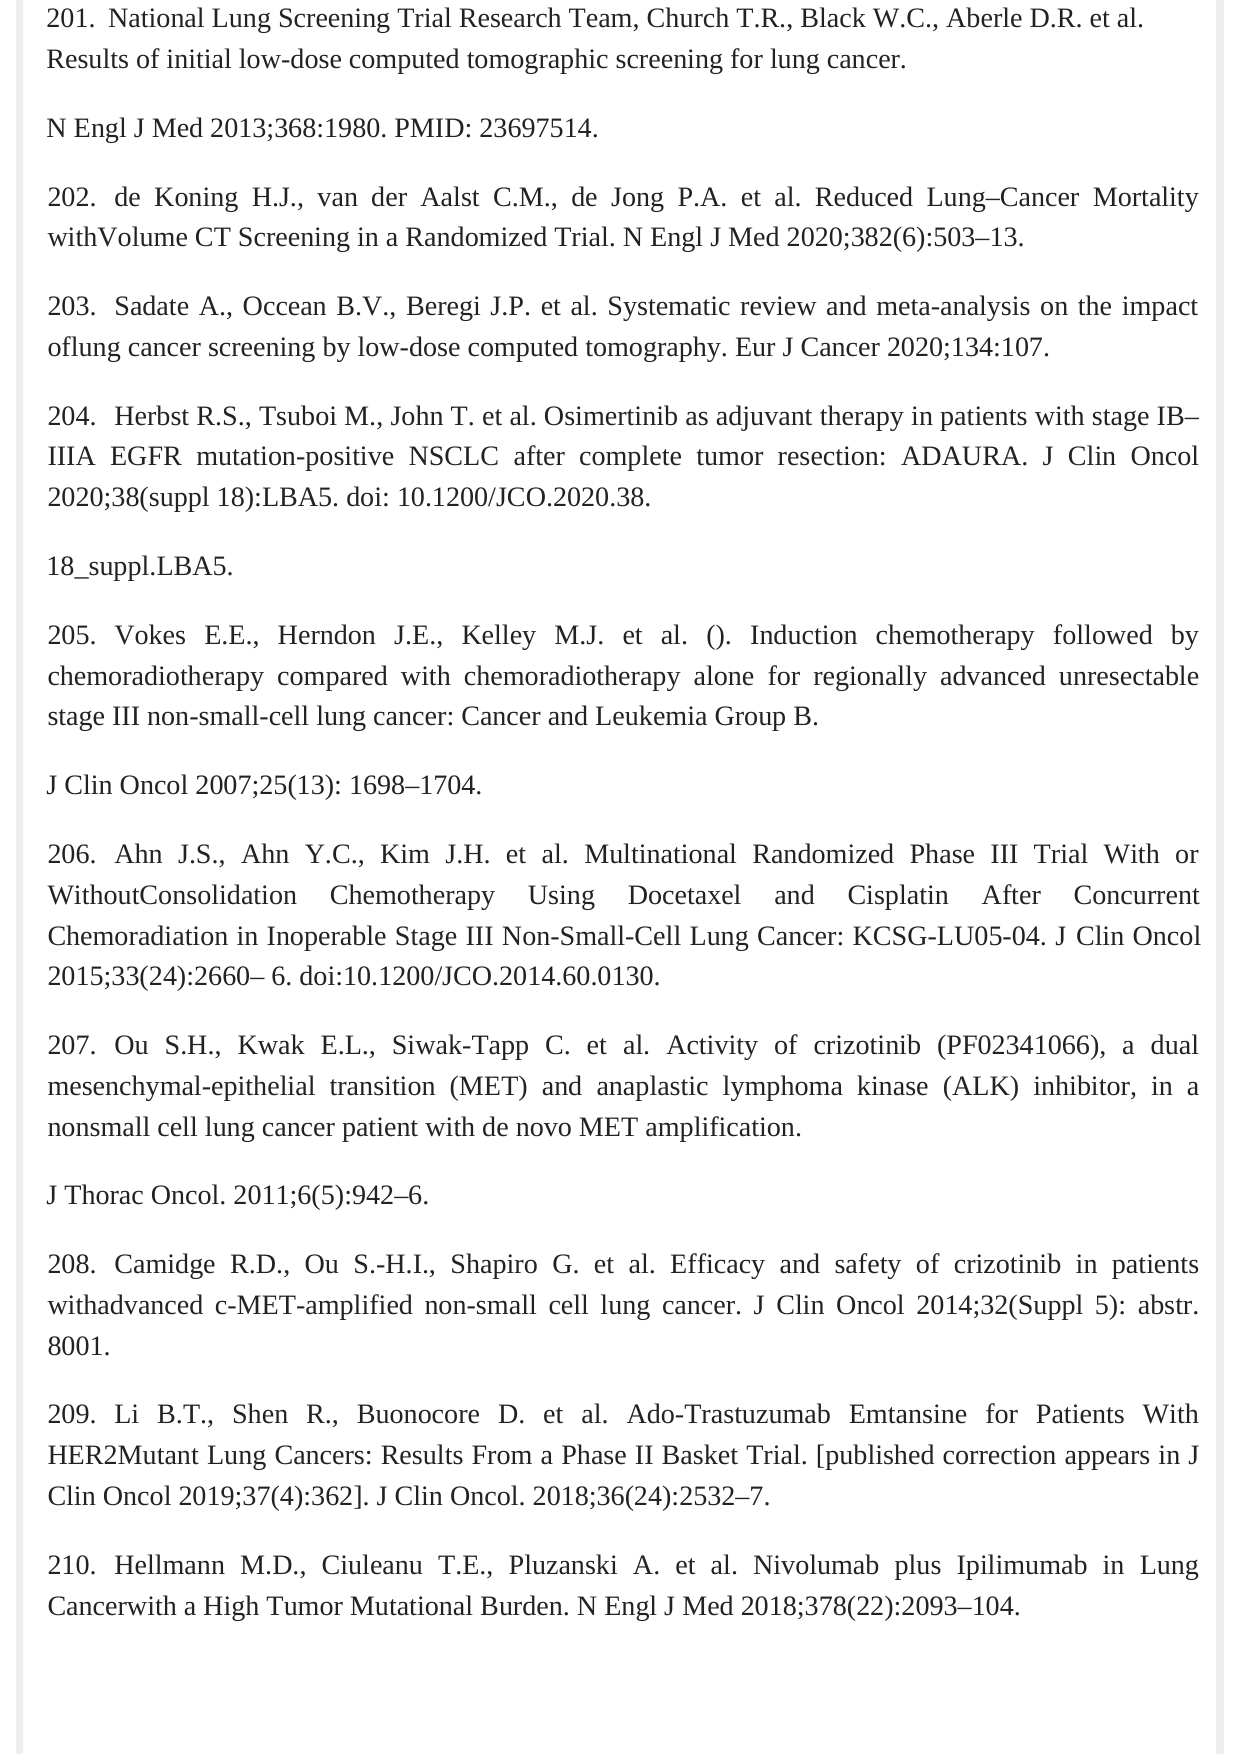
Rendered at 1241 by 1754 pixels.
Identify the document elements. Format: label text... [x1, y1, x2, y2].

list de Koning H.J., van der Aalst C.M., de Jong P.A. et al. Reduced Lung–Cancer Mortality withVolume CT Screening in a Randomized Trial. N Engl J Med 2020;382(6):503–13. [40, 179, 1201, 253]
list Sadate A., Occean B.V., Beregi J.P. et al. Systematic review and meta-analysis on the impact oflung cancer screening by low-dose computed tomography. Eur J Cancer 2020;134:107. [40, 289, 1201, 362]
list Camidge R.D., Ou S.-H.I., Shapiro G. et al. Efficacy and safety of crizotinib in patients withadvanced c-MET-amplified non-small cell lung cancer. J Clin Oncol 2014;32(Suppl 5): abstr. 8001. [40, 1247, 1201, 1361]
list Li B.T., Shen R., Buonocore D. et al. Ado-Trastuzumab Emtansine for Patients With HER2Mutant Lung Cancers: Results From a Phase II Basket Trial. [published correction appears in J Clin Oncol 2019;37(4):362]. J Clin Oncol. 2018;36(24):2532–7. [40, 1398, 1201, 1511]
text 18_suppl.LBA5. [39, 549, 1201, 581]
list National Lung Screening Trial Research Team, Church T.R., Black W.C., Aberle D.R. et al. [39, 1, 1201, 33]
list Ou S.H., Kwak E.L., Siwak-Tapp C. et al. Activity of crizotinib (PF02341066), a dual mesenchymal-epithelial transition (MET) and anaplastic lymphoma kinase (ALK) inhibitor, in a nonsmall cell lung cancer patient with de novo MET amplification. [40, 1028, 1201, 1142]
list Ahn J.S., Ahn Y.C., Kim J.H. et al. Multinational Randomized Phase III Trial With or WithoutConsolidation Chemotherapy Using Docetaxel and Cisplatin After Concurrent Chemoradiation in Inoperable Stage III Non-Small-Cell Lung Cancer: KCSG-LU05-04. J Clin Oncol 2015;33(24):2660– 6. doi:10.1200/JCO.2014.60.0130. [40, 837, 1201, 992]
text J Clin Oncol 2007;25(13): 1698–1704. [39, 768, 1201, 801]
list Vokes E.E., Herndon J.E., Kelley M.J. et al. (). Induction chemotherapy followed by chemoradiotherapy compared with chemoradiotherapy alone for regionally advanced unresectable stage III non-small-cell lung cancer: Cancer and Leukemia Group B. [40, 618, 1201, 732]
text Results of initial low-dose computed tomographic screening for lung cancer. [39, 42, 1201, 74]
list Herbst R.S., Tsuboi M., John T. et al. Osimertinib as adjuvant therapy in patients with stage IB–IIIA EGFR mutation-positive NSCLC after complete tumor resection: ADAURA. J Clin Oncol 2020;38(suppl 18):LBA5. doi: 10.1200/JCO.2020.38. [40, 399, 1201, 513]
text J Thorac Oncol. 2011;6(5):942–6. [39, 1178, 1201, 1211]
text N Engl J Med 2013;368:1980. PMID: 23697514. [39, 111, 1201, 143]
list Hellmann M.D., Ciuleanu T.E., Pluzanski A. et al. Nivolumab plus Ipilimumab in Lung Cancerwith a High Tumor Mutational Burden. N Engl J Med 2018;378(22):2093–104. [40, 1548, 1201, 1621]
